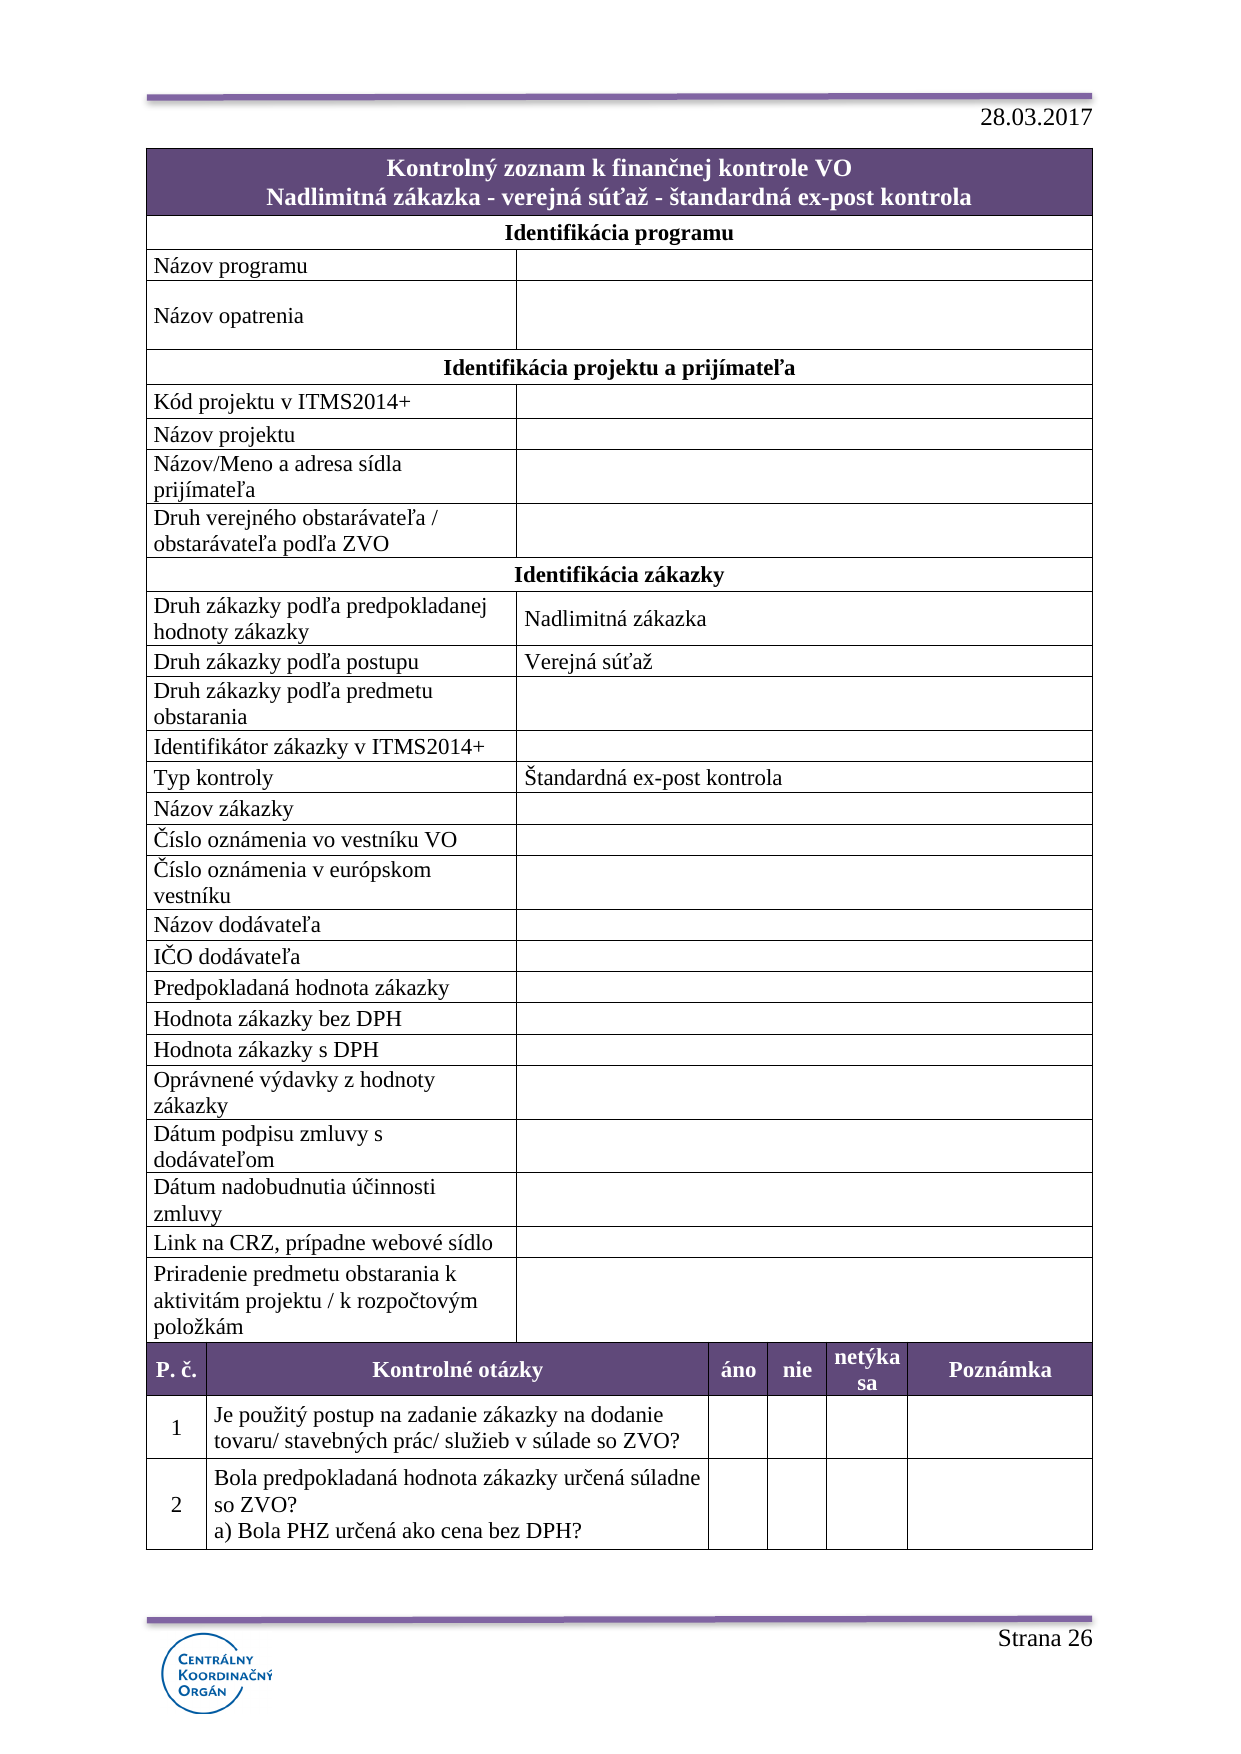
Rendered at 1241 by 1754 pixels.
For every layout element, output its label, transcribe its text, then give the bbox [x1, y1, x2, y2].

table_cell [517, 450, 1092, 503]
table_cell [768, 1459, 826, 1549]
table_cell Dátum nadobudnutia účinnosti zmluvy [147, 1173, 516, 1226]
table_cell [517, 1035, 1092, 1065]
table_cell Číslo oznámenia vo vestníku VO [147, 825, 516, 855]
table_cell [768, 1396, 826, 1458]
table_cell [709, 1396, 767, 1458]
table_cell [827, 1396, 907, 1458]
table_cell Názov dodávateľa [147, 910, 516, 940]
table_cell Identifikácia programu [147, 216, 1092, 249]
picture [159, 1631, 272, 1713]
table_cell Druh zákazky podľa postupu [147, 646, 516, 676]
table_cell Typ kontroly [147, 762, 516, 792]
table_cell [517, 1227, 1092, 1257]
table_cell [517, 910, 1092, 940]
table_cell Názov programu [147, 250, 516, 280]
table_cell Identifikátor zákazky v ITMS2014+ [147, 731, 516, 761]
table_cell Dátum podpisu zmluvy s dodávateľom [147, 1120, 516, 1172]
table_cell 1 [147, 1396, 206, 1458]
table_cell áno [709, 1343, 767, 1395]
table_cell nie [768, 1343, 826, 1395]
table_cell Poznámka [908, 1343, 1092, 1395]
table_cell netýka sa [827, 1343, 907, 1395]
table_cell [709, 1459, 767, 1549]
table_cell [517, 1003, 1092, 1033]
table_cell [517, 793, 1092, 823]
table_cell P. č. [147, 1343, 206, 1395]
table_cell [908, 1396, 1092, 1458]
table_cell Kód projektu v ITMS2014+ [147, 385, 516, 418]
table_cell [517, 281, 1092, 349]
table_cell [517, 731, 1092, 761]
table_cell Priradenie predmetu obstarania k aktivitám projektu / k rozpočtovým položkám [147, 1258, 516, 1342]
table_cell Je použitý postup na zadanie zákazky na dodanie tovaru/ stavebných prác/ služieb v súlade so ZVO? [207, 1396, 708, 1458]
table_cell [517, 941, 1092, 971]
table_cell Druh zákazky podľa predmetu obstarania [147, 677, 516, 730]
table_cell 2 [147, 1459, 206, 1549]
table_cell Číslo oznámenia v európskom vestníku [147, 856, 516, 908]
table_cell Druh zákazky podľa predpokladanej hodnoty zákazky [147, 592, 516, 645]
table_cell Oprávnené výdavky z hodnoty zákazky [147, 1066, 516, 1118]
table_cell Nadlimitná zákazka [517, 592, 1092, 645]
table_header Kontrolný zoznam k finančnej kontrole VO Nadlimitná zákazka - verejná súťaž - štandardná ex-post kontrola [147, 149, 1092, 215]
table_cell Názov zákazky [147, 793, 516, 823]
table_cell Názov opatrenia [147, 281, 516, 349]
table_cell Názov projektu [147, 419, 516, 449]
table_cell [517, 504, 1092, 557]
table_cell IČO dodávateľa [147, 941, 516, 971]
table_cell [517, 856, 1092, 908]
table_cell Hodnota zákazky s DPH [147, 1035, 516, 1065]
table_cell [517, 419, 1092, 449]
table_cell Identifikácia projektu a prijímateľa [147, 350, 1092, 383]
table_cell [517, 1173, 1092, 1226]
table_cell [517, 250, 1092, 280]
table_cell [207, 1459, 708, 1549]
table_cell Identifikácia zákazky [147, 558, 1092, 591]
table_cell [517, 1120, 1092, 1172]
table_cell [517, 1066, 1092, 1118]
table_cell Štandardná ex-post kontrola [517, 762, 1092, 792]
table_cell [517, 825, 1092, 855]
table_cell Kontrolné otázky [207, 1343, 708, 1395]
table_cell Link na CRZ, prípadne webové sídlo [147, 1227, 516, 1257]
table_cell Verejná súťaž [517, 646, 1092, 676]
table_cell Druh verejného obstarávateľa / obstarávateľa podľa ZVO [147, 504, 516, 557]
table_cell Hodnota zákazky bez DPH [147, 1003, 516, 1033]
table_cell Názov/Meno a adresa sídla prijímateľa [147, 450, 516, 503]
table_cell [517, 972, 1092, 1002]
table_cell [908, 1459, 1092, 1549]
table_cell [827, 1459, 907, 1549]
table_cell Predpokladaná hodnota zákazky [147, 972, 516, 1002]
table_cell [517, 385, 1092, 418]
table_cell [517, 677, 1092, 730]
table_cell [517, 1258, 1092, 1342]
